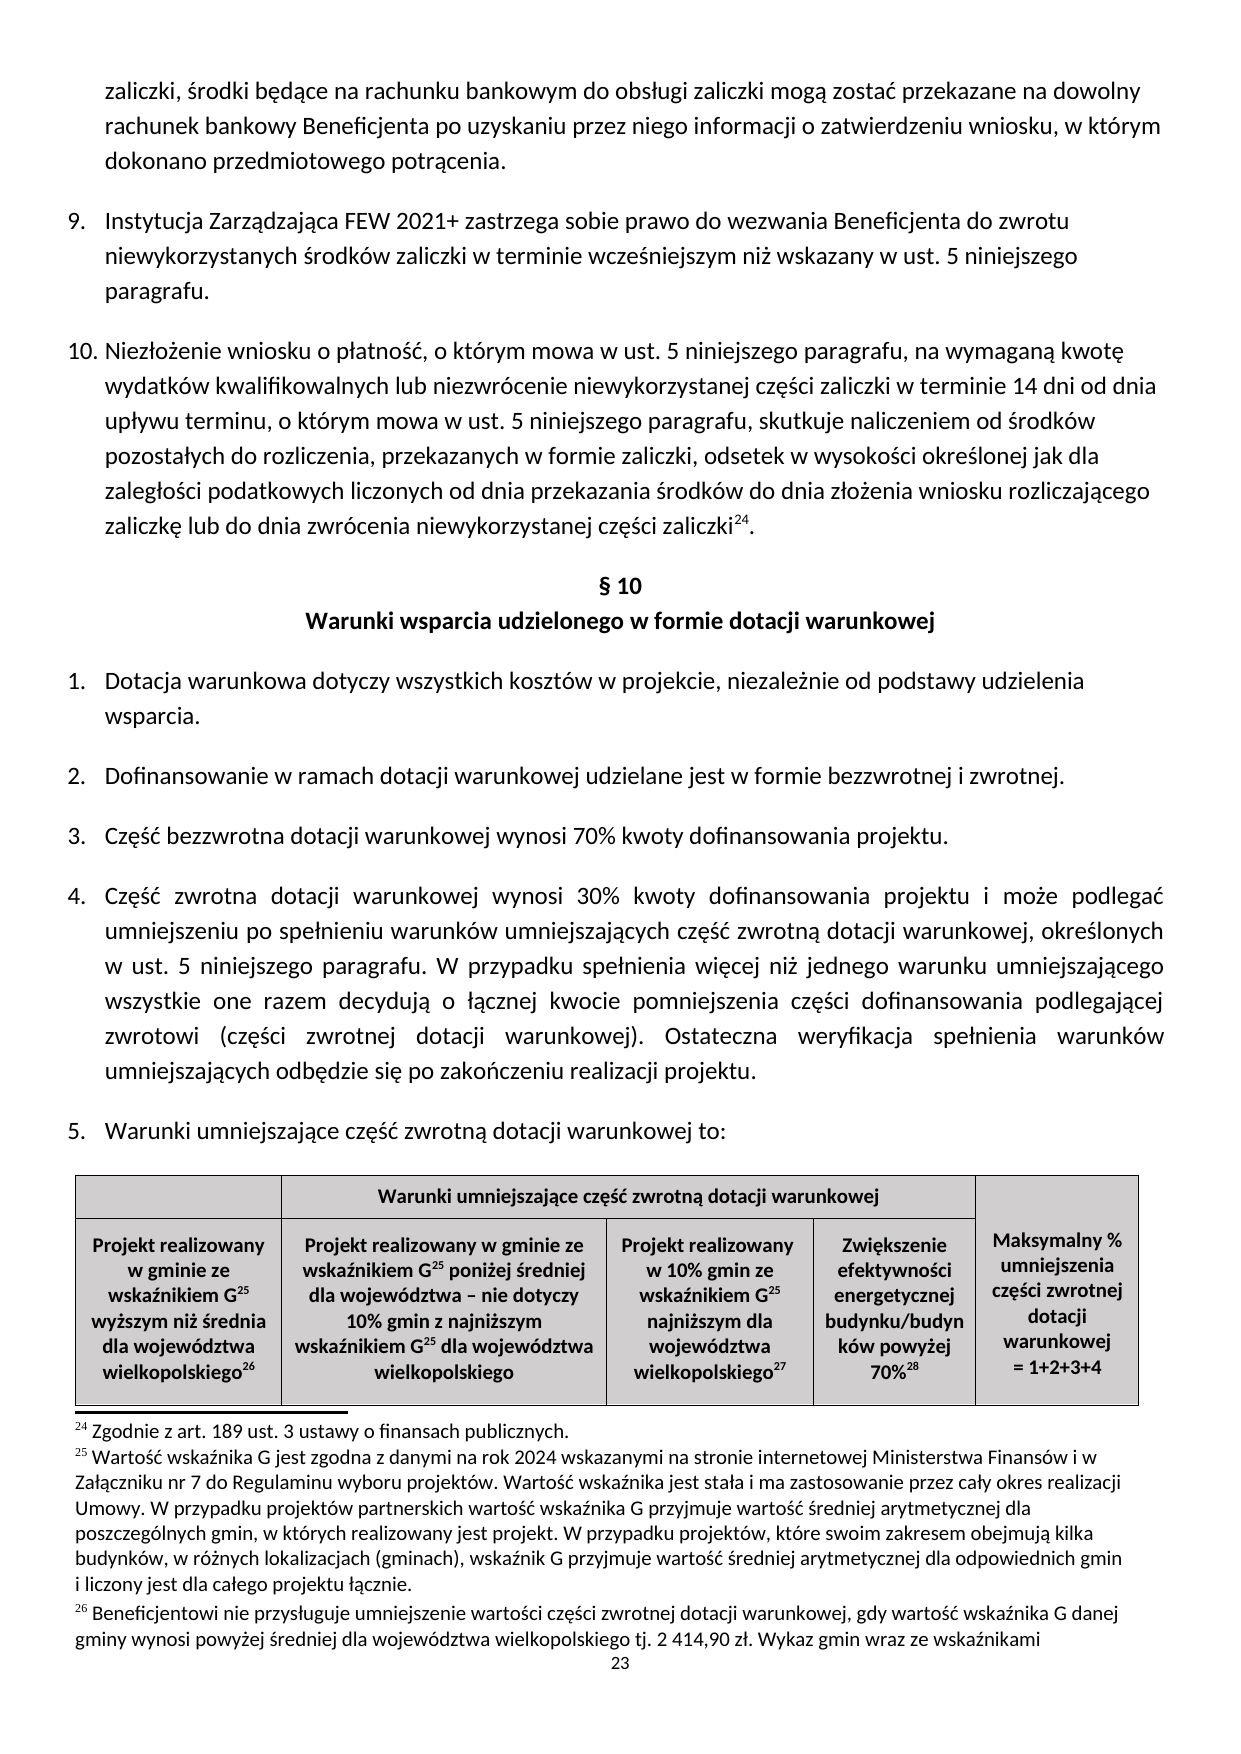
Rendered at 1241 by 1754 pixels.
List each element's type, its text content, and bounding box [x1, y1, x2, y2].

list Dotacja warunkowa dotyczy wszystkich kosztów w projekcie, niezależnie od podstawy udzielenia wsparcia. [67, 665, 1165, 731]
text Niezłożenie wniosku o płatność, o którym mowa w ust. 5 niniejszego paragrafu, na wymaganą kwotę wydatków kwalifikowalnych lub niezwrócenie niewykorzystanej części zaliczki w terminie 14 dni od dnia upływu terminu, o którym mowa w ust. 5 niniejszego paragrafu, skutkuje naliczeniem od środków pozostałych do rozliczenia, przekazanych w formie zaliczki, odsetek w wysokości określonej jak dla zaległości podatkowych liczonych od dnia przekazania środków do dnia złożenia wniosku rozliczającego zaliczkę lub do dnia zwrócenia niewykorzystanej części zaliczki. [67, 335, 1165, 541]
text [67, 75, 1165, 176]
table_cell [607, 1219, 813, 1404]
table_header [76, 1176, 281, 1218]
table_header Warunki umniejszające część zwrotną dotacji warunkowej [282, 1176, 975, 1218]
subtitle § 10 [75, 570, 1165, 601]
text Instytucja Zarządzająca FEW 2021+ zastrzega sobie prawo do wezwania Beneficjenta do zwrotu niewykorzystanych środków zaliczki w terminie wcześniejszym niż wskazany w ust. 5 niniejszego paragrafu. [67, 205, 1165, 306]
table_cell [282, 1219, 606, 1404]
subtitle Warunki wsparcia udzielonego w formie dotacji warunkowej [75, 605, 1165, 636]
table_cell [76, 1219, 281, 1404]
list Warunki umniejszające część zwrotną dotacji warunkowej to: [67, 1115, 1165, 1146]
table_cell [814, 1219, 975, 1404]
table_header Maksymalny % umniejszenia części zwrotnej dotacji warunkowej = 1+2+3+4 [976, 1176, 1138, 1404]
list Część zwrotna dotacji warunkowej wynosi 30% kwoty dofinansowania projektu i może podlegać umniejszeniu po spełnieniu warunków umniejszających część zwrotną dotacji warunkowej, określonych w ust. 5 niniejszego paragrafu. W przypadku spełnienia więcej niż jednego warunku umniejszającego wszystkie one razem decydują o łącznej kwocie pomniejszenia części dofinansowania podlegającej zwrotowi (części zwrotnej dotacji warunkowej). Ostateczna weryfikacja spełnienia warunków umniejszających odbędzie się po zakończeniu realizacji projektu. [67, 880, 1165, 1086]
list Część bezzwrotna dotacji warunkowej wynosi 70% kwoty dofinansowania projektu. [67, 820, 1165, 851]
list Dofinansowanie w ramach dotacji warunkowej udzielane jest w formie bezzwrotnej i zwrotnej. [67, 760, 1165, 791]
